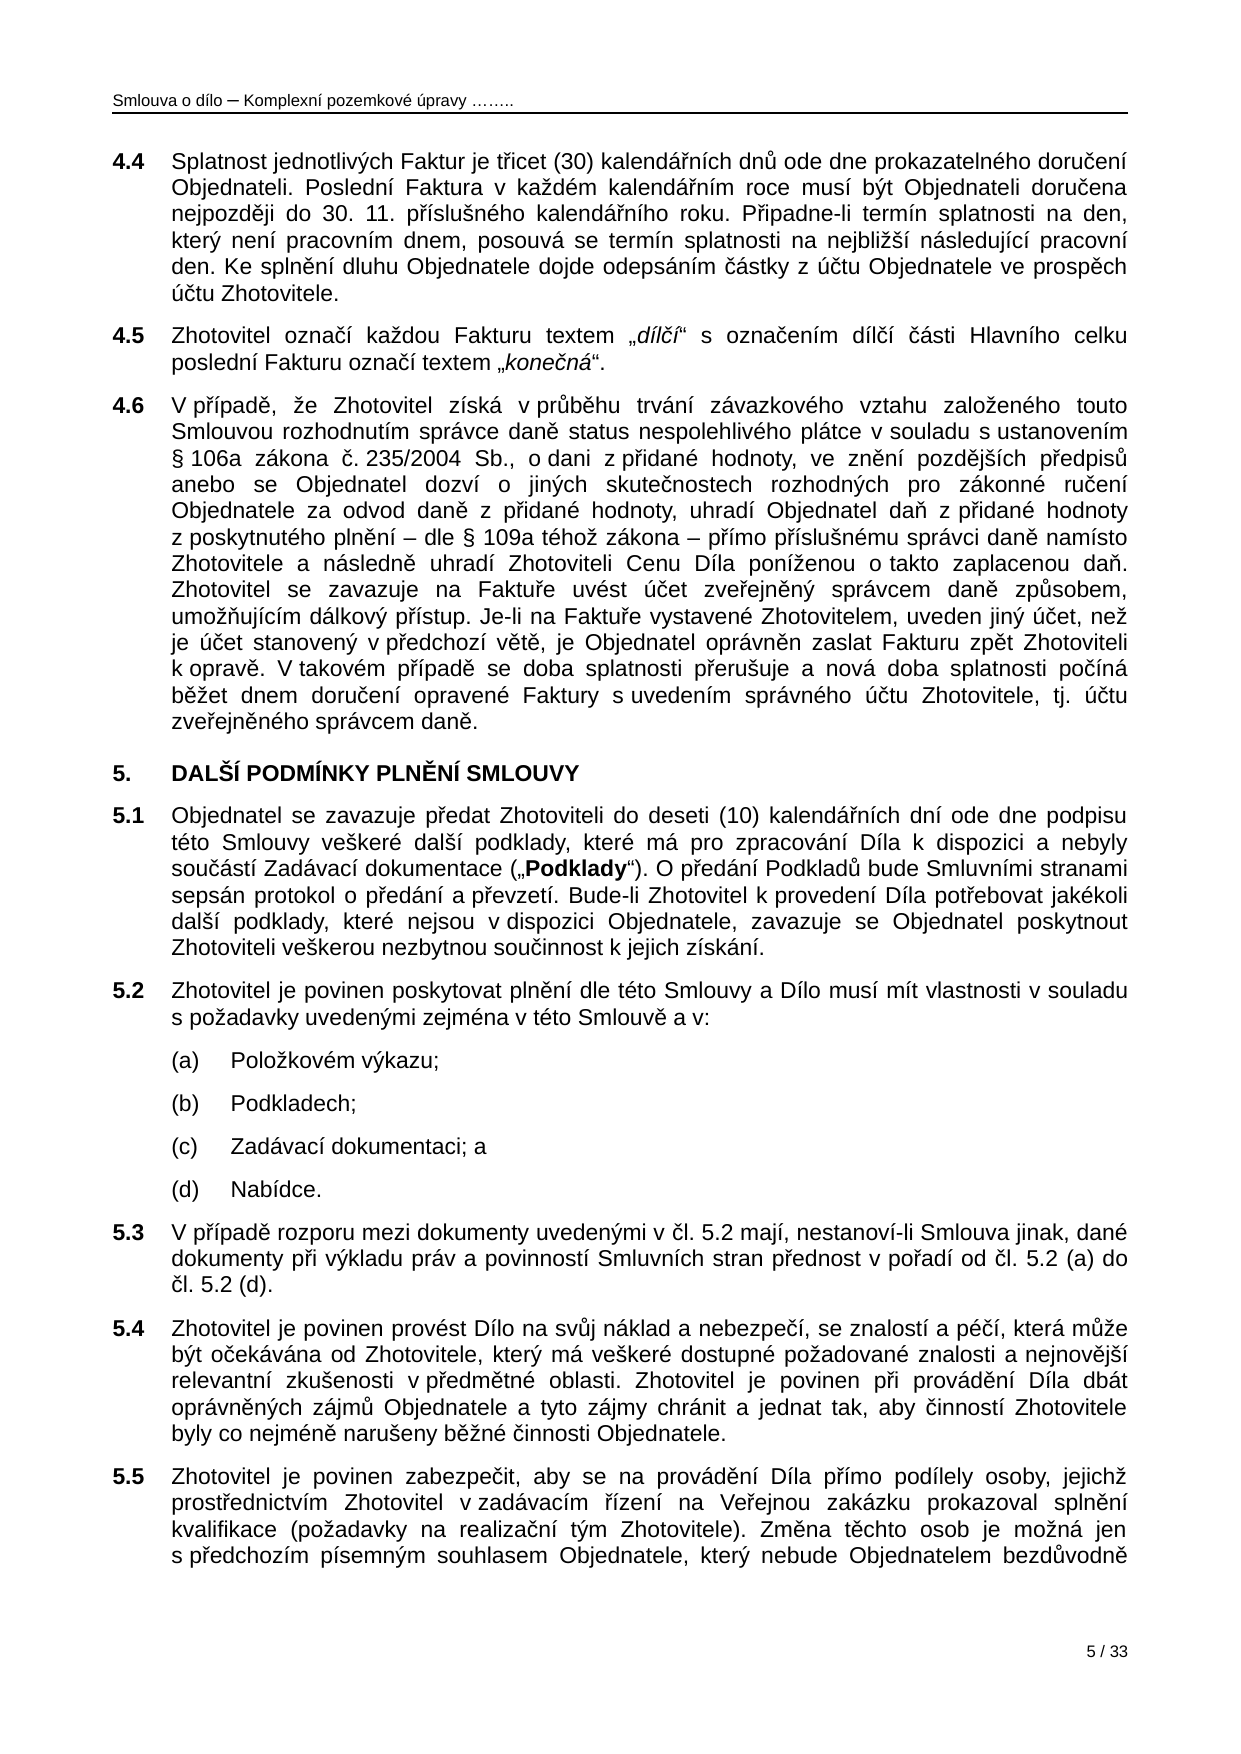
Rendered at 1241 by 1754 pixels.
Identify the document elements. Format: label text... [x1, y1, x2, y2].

text Zhotovitel je povinen poskytovat plnění dle této Smlouvy a Dílo musí mít vlastnosti v souladu s požadavky uvedenými zejména v této Smlouvě a v: [112, 977, 1128, 1030]
text Splatnost jednotlivých Faktur je třicet (30) kalendářních dnů ode dne prokazatelného doručení Objednateli. Poslední Faktura v každém kalendářním roce musí být Objednateli doručena nejpozději do 30. 11. příslušného kalendářního roku. Připadne-li termín splatnosti na den, který není pracovním dnem, posouvá se termín splatnosti na nejbližší následující pracovní den. Ke splnění dluhu Objednatele dojde odepsáním částky z účtu Objednatele ve prospěch účtu Zhotovitele. [112, 148, 1128, 306]
list Položkovém výkazu; [171, 1047, 1128, 1073]
list Podkladech; [171, 1090, 1128, 1116]
text V případě rozporu mezi dokumenty uvedenými v čl. 5.2 mají, nestanoví-li Smlouva jinak, dané dokumenty při výkladu práv a povinností Smluvních stran přednost v pořadí od čl. 5.2 (a) do čl. 5.2 (d). [112, 1219, 1128, 1298]
list Nabídce. [171, 1176, 1128, 1202]
text Zhotovitel označí každou Fakturu textem „dílčí“ s označením dílčí části Hlavního celku poslední Fakturu označí textem „konečná“. [112, 322, 1128, 375]
list Zadávací dokumentaci; a [171, 1133, 1128, 1159]
text Zhotovitel je povinen provést Dílo na svůj náklad a nebezpečí, se znalostí a péčí, která může být očekávána od Zhotovitele, který má veškeré dostupné požadované znalosti a nejnovější relevantní zkušenosti v předmětné oblasti. Zhotovitel je povinen při provádění Díla dbát oprávněných zájmů Objednatele a tyto zájmy chránit a jednat tak, aby činností Zhotovitele byly co nejméně narušeny běžné činnosti Objednatele. [112, 1314, 1128, 1446]
text Objednatel se zavazuje předat Zhotoviteli do deseti (10) kalendářních dní ode dne podpisu této Smlouvy veškeré další podklady, které má pro zpracování Díla k dispozici a nebyly součástí Zadávací dokumentace („Podklady“). O předání Podkladů bude Smluvními stranami sepsán protokol o předání a převzetí. Bude-li Zhotovitel k provedení Díla potřebovat jakékoli další podklady, které nejsou v dispozici Objednatele, zavazuje se Objednatel poskytnout Zhotoviteli veškerou nezbytnou součinnost k jejich získání. [112, 802, 1128, 961]
text V případě, že Zhotovitel získá v průběhu trvání závazkového vztahu založeného touto Smlouvou rozhodnutím správce daně status nespolehlivého plátce v souladu s ustanovením § 106a zákona č. 235/2004 Sb., o dani z přidané hodnoty, ve znění pozdějších předpisů anebo se Objednatel dozví o jiných skutečnostech rozhodných pro zákonné ručení Objednatele za odvod daně z přidané hodnoty, uhradí Objednatel daň z přidané hodnoty z poskytnutého plnění – dle § 109a téhož zákona – přímo příslušnému správci daně namísto Zhotovitele a následně uhradí Zhotoviteli Cenu Díla poníženou o takto zaplacenou daň. Zhotovitel se zavazuje na Faktuře uvést účet zveřejněný správcem daně způsobem, umožňujícím dálkový přístup. Je-li na Faktuře vystavené Zhotovitelem, uveden jiný účet, než je účet stanovený v předchozí větě, je Objednatel oprávněn zaslat Fakturu zpět Zhotoviteli k opravě. V takovém případě se doba splatnosti přerušuje a nová doba splatnosti počíná běžet dnem doručení opravené Faktury s uvedením správného účtu Zhotovitele, tj. účtu zveřejněného správcem daně. [112, 392, 1128, 734]
text Další podmínky Plnění smlouvy [112, 759, 1128, 786]
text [112, 1463, 1128, 1568]
